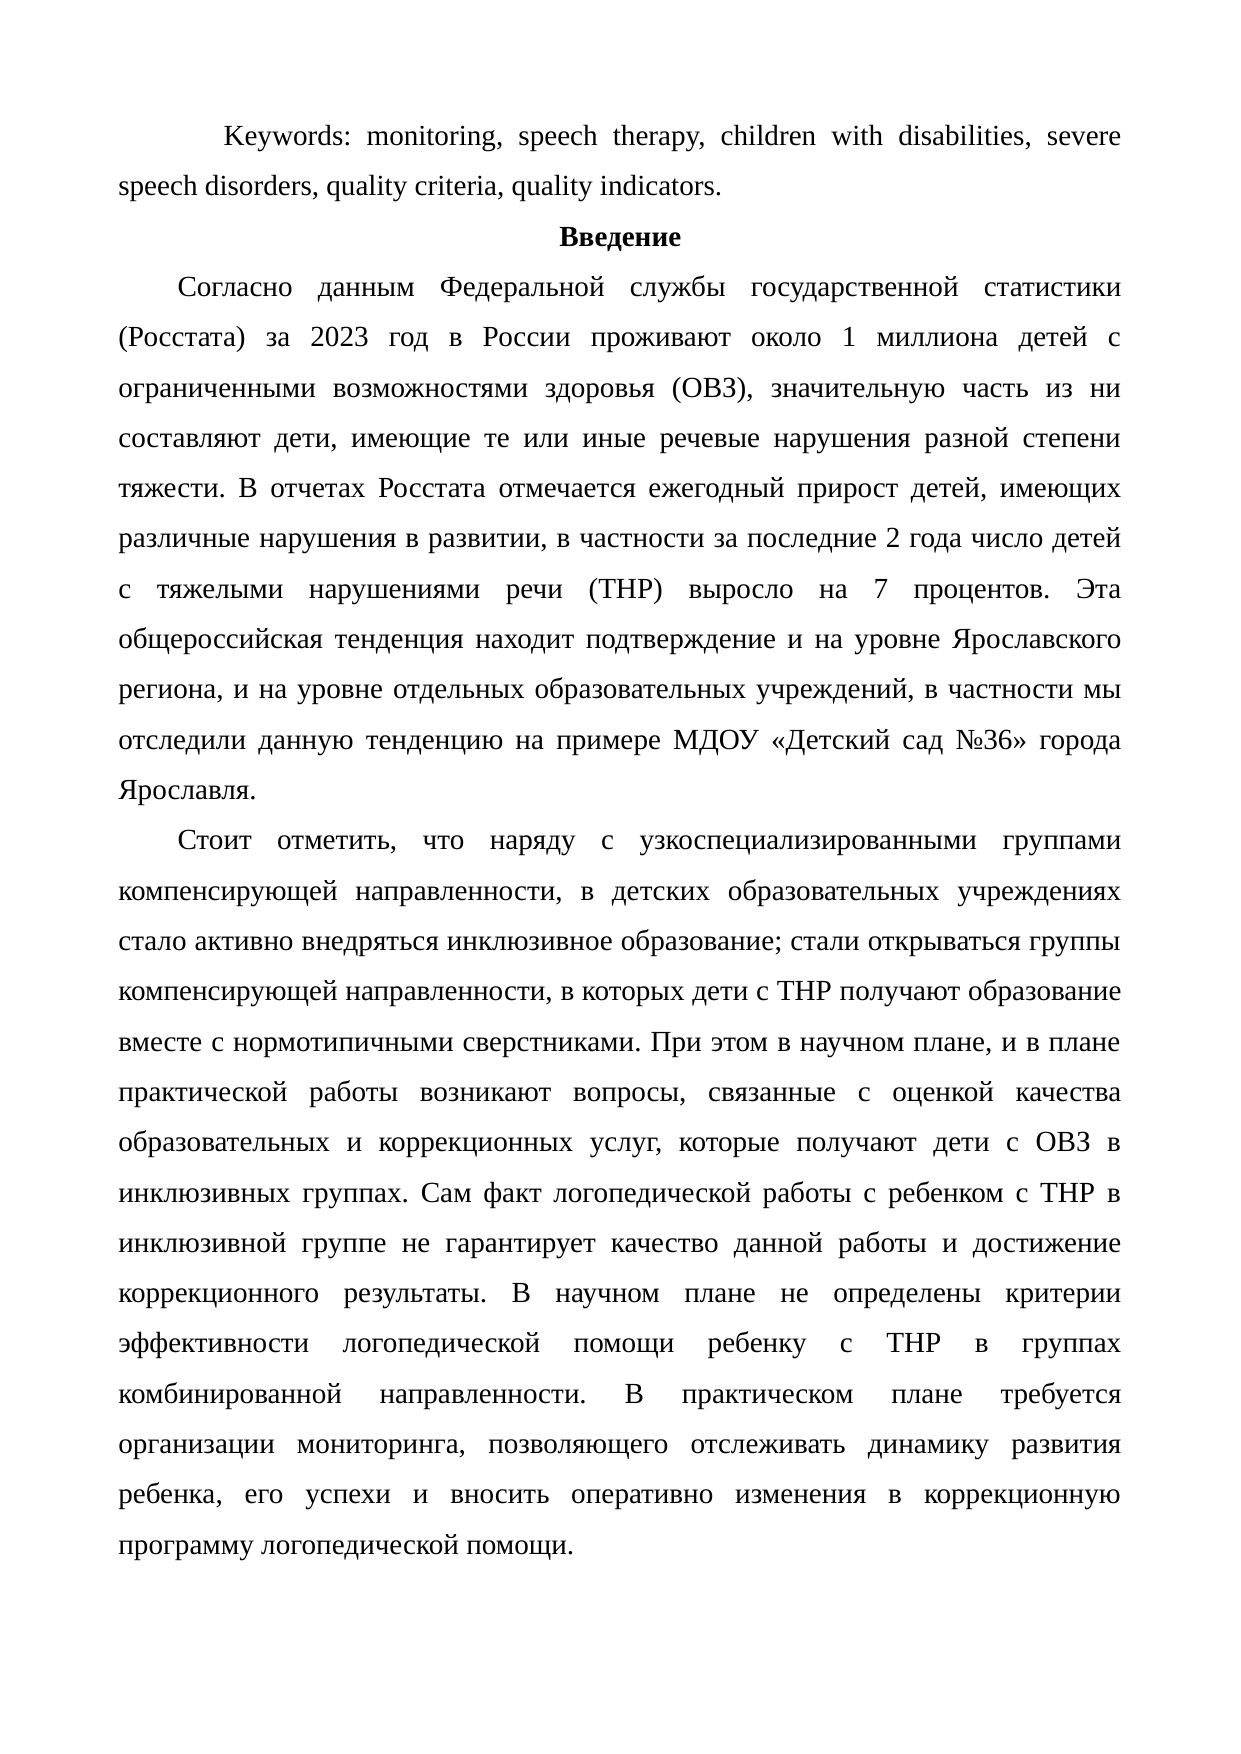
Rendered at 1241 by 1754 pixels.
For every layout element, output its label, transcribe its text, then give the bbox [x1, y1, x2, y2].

list Стоит отметить, что наряду с узкоспециализированными группами компенсирующей направленности, в детских образовательных учреждениях стало активно внедряться инклюзивное образование; стали открываться группы компенсирующей направленности, в которых дети с ТНР получают образование вместе с нормотипичными сверстниками. При этом в научном плане, и в плане практической работы возникают вопросы, связанные с оценкой качества образовательных и коррекционных услуг, которые получают дети с ОВЗ в инклюзивных группах. Сам факт логопедической работы с ребенком с ТНР в инклюзивной группе не гарантирует качество данной работы и достижение коррекционного результаты. В научном плане не определены критерии эффективности логопедической помощи ребенку с ТНР в группах комбинированной направленности. В практическом плане требуется организации мониторинга, позволяющего отслеживать динамику развития ребенка, его успехи и вносить оперативно изменения в коррекционную программу логопедической помощи. [118, 822, 1122, 1560]
list Согласно данным Федеральной службы государственной статистики (Росстата) за 2023 год в России проживают около 1 миллиона детей с ограниченными возможностями здоровья (ОВЗ), значительную часть из ни составляют дети, имеющие те или иные речевые нарушения разной степени тяжести. В отчетах Росстата отмечается ежегодный прирост детей, имеющих различные нарушения в развитии, в частности за последние 2 года число детей с тяжелыми нарушениями речи (ТНР) выросло на 7 процентов. Эта общероссийская тенденция находит подтверждение и на уровне Ярославского региона, и на уровне отдельных образовательных учреждений, в частности мы отследили данную тенденцию на примере МДОУ «Детский сад №36» города Ярославля. [118, 269, 1122, 806]
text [118, 118, 1122, 202]
text Введение [118, 219, 1122, 252]
